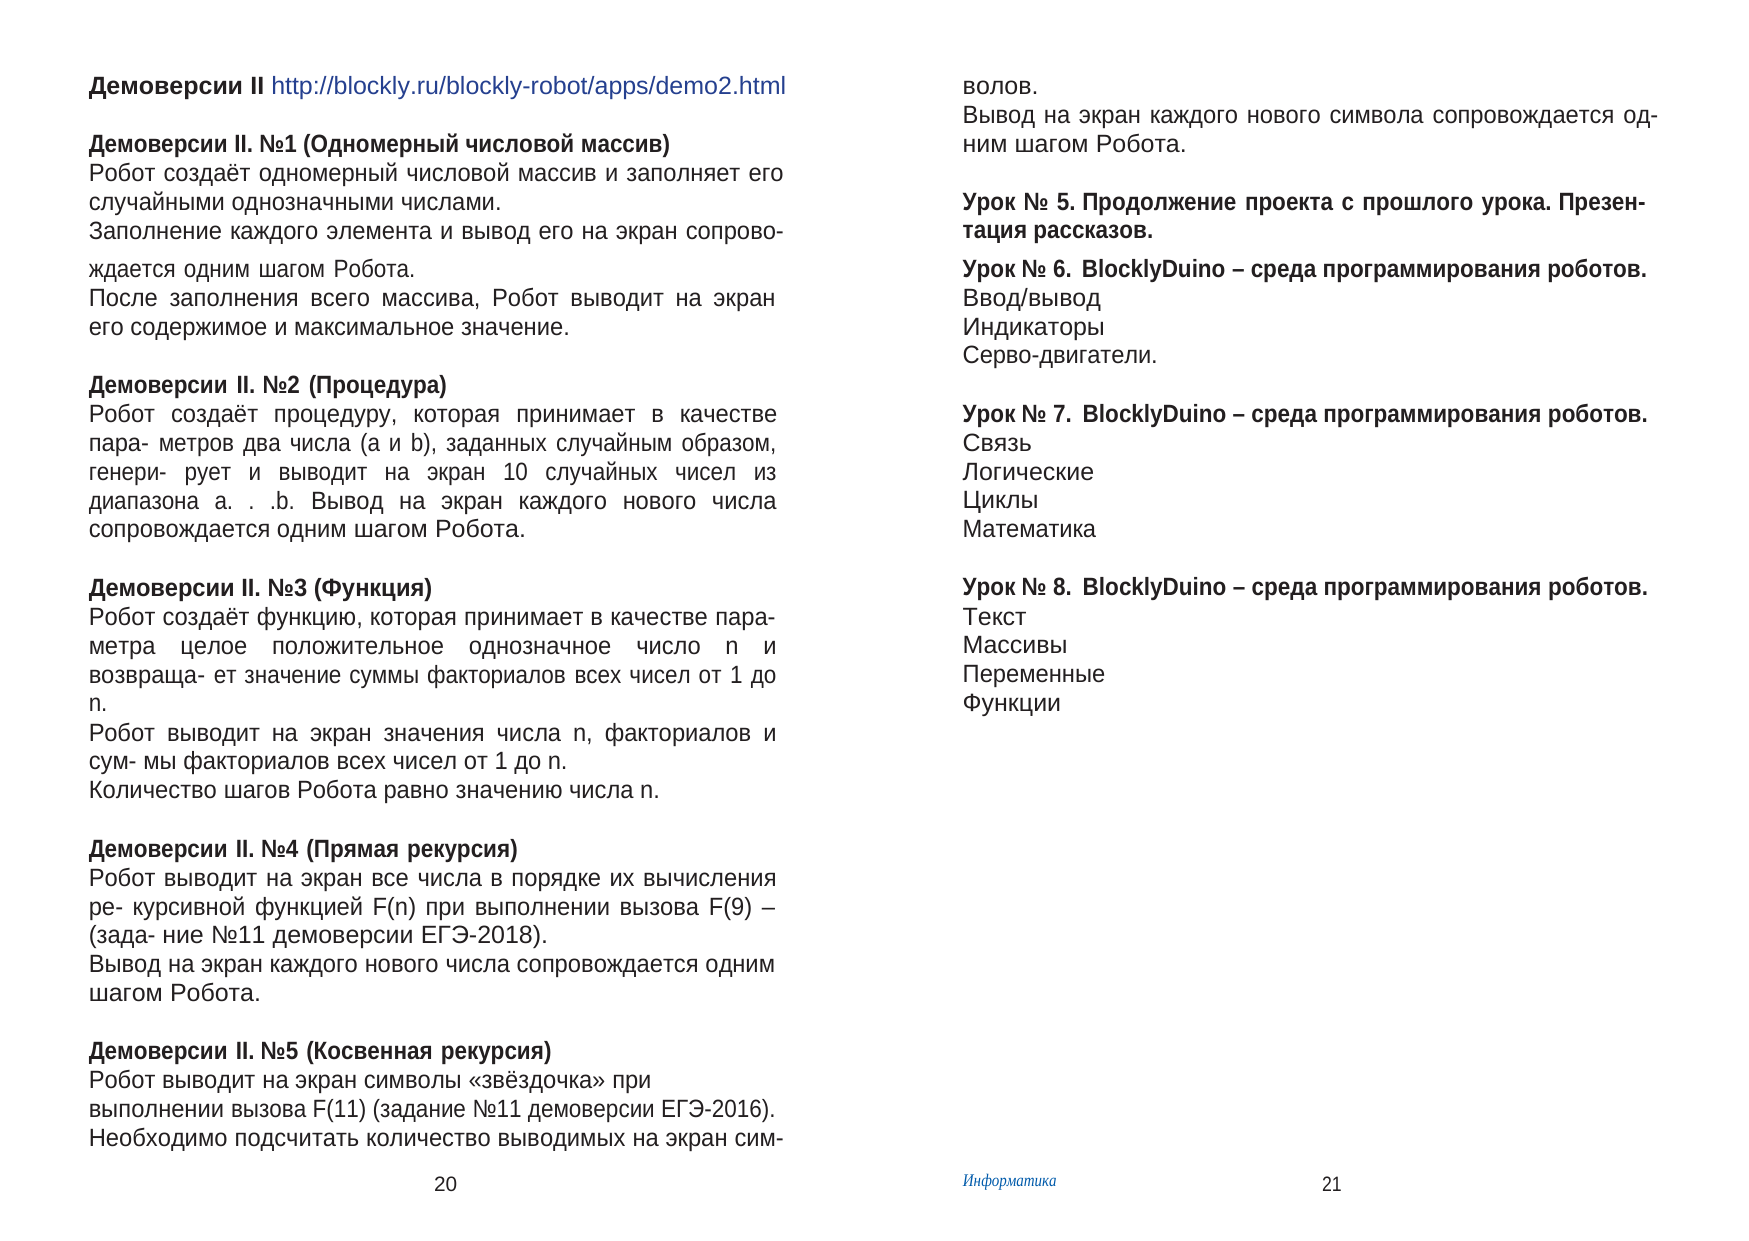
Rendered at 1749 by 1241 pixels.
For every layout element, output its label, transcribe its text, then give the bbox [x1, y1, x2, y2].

text Текст Массивы Переменные Функции [962, 602, 1118, 717]
text Связь Логические Циклы Математика [962, 428, 1108, 543]
subtitle Урок № 5. Продолжение проекта с прошлого урока. Презен- тация рассказов. [962, 187, 1674, 244]
text Робот выводит на экран все числа в порядке их вычисления ре- курсивной функцией F(n) при выполнении вызова F(9) – (зада- ние №11 демоверсии ЕГЭ-2018). [88, 863, 776, 949]
text ждается одним шагом Робота. [88, 254, 790, 283]
text Количество шагов Робота равно значению числа n. [88, 775, 790, 804]
text Робот создаёт одномерный числовой массив и заполняет его случайными однозначными числами. [88, 158, 790, 216]
subtitle Урок № 7. BlocklyDuino – среда программирования роботов. [962, 398, 1674, 427]
text Робот создаёт процедуру, которая принимает в качестве пара- метров два числа (a и b), заданных случайным образом, генери- рует и выводит на экран 10 случайных чисел из диапазона a. . .b. Вывод на экран каждого нового числа сопровождается одним шагом Робота. [88, 399, 778, 543]
text Вывод на экран каждого нового символа сопровождается од- ним шагом Робота. [962, 100, 1674, 157]
text Необходимо подсчитать количество выводимых на экран сим- волов. [962, 71, 1674, 99]
text Робот выводит на экран значения числа n, факториалов и сум- мы факториалов всех чисел от 1 до n. [88, 717, 776, 775]
text После заполнения всего массива, Робот выводит на экран его содержимое и максимальное значение. [88, 283, 776, 341]
subtitle Демоверсии II. №1 (Одномерный числовой массив) [88, 129, 790, 158]
text Демоверсии II http://blockly.ru/blockly-robot/apps/demo2.html [88, 71, 790, 99]
text Робот выводит на экран символы «звёздочка» при выполнении вызова F(11) (задание №11 демоверсии ЕГЭ-2016). [88, 1066, 790, 1123]
subtitle Демоверсии II. №4 (Прямая рекурсия) [88, 833, 790, 862]
text Вывод на экран каждого нового числа сопровождается одним шагом Робота. [88, 949, 776, 1007]
text Заполнение каждого элемента и вывод его на экран сопрово- [88, 216, 790, 245]
text Робот создаёт функцию, которая принимает в качестве пара- метра целое положительное однозначное число n и возвраща- ет значение суммы факториалов всех чисел от 1 до n. [88, 602, 776, 717]
text Урок № 6. BlocklyDuino – среда программирования роботов. [962, 253, 1674, 282]
subtitle Демоверсии II. №5 (Косвенная рекурсия) [88, 1036, 790, 1065]
subtitle Урок № 8. BlocklyDuino – среда программирования роботов. [962, 572, 1674, 601]
subtitle Демоверсии II. №2 (Процедура) [88, 370, 790, 399]
text Необходимо подсчитать количество выводимых на экран сим- волов. [88, 1123, 790, 1152]
text Ввод/вывод Индикаторы Серво-двигатели. [962, 283, 1168, 369]
subtitle Демоверсии II. №3 (Функция) [88, 573, 790, 602]
